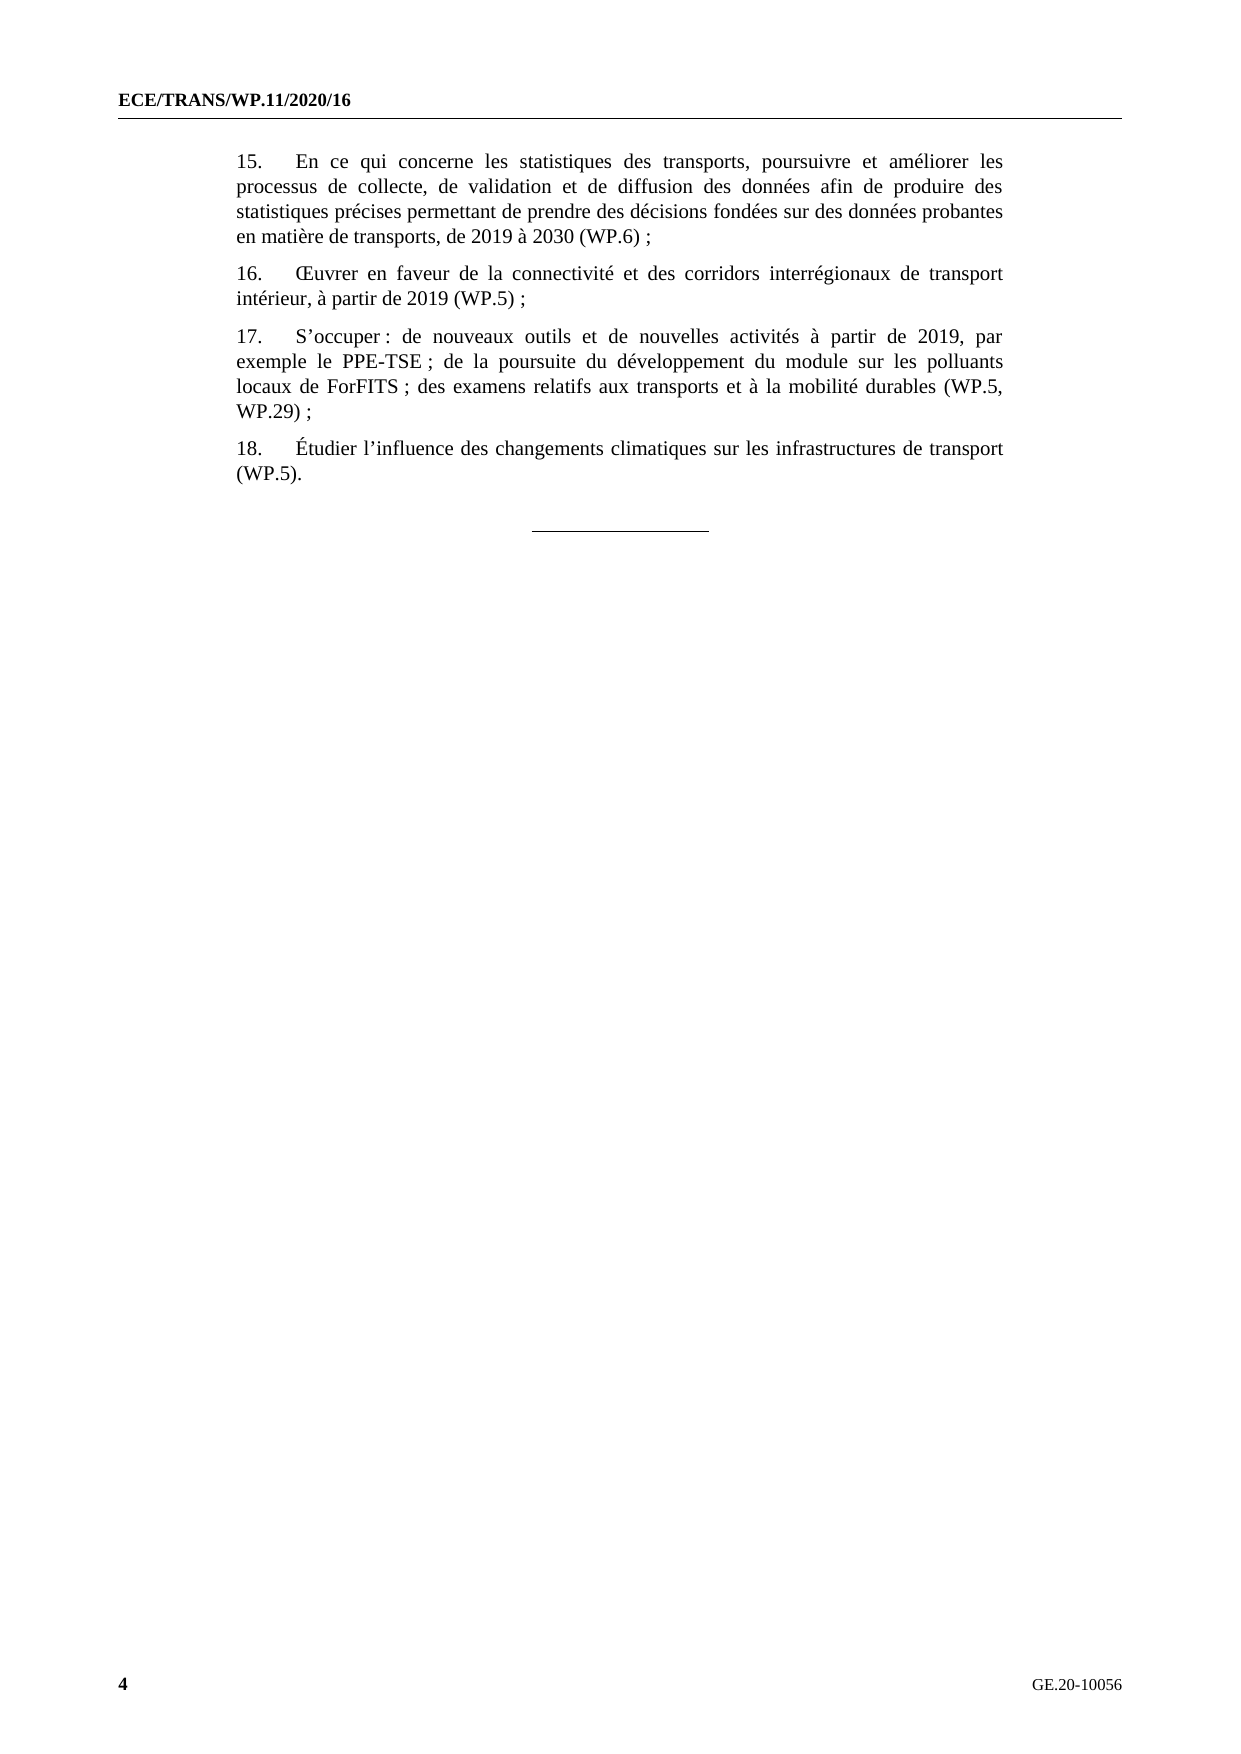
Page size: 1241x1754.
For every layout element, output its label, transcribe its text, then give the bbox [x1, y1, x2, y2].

text 18. Étudier l’influence des changements climatiques sur les infrastructures de transport (WP.5). [236, 435, 1004, 485]
text 17. S’occuper : de nouveaux outils et de nouvelles activités à partir de 2019, par exemple le PPE-TSE ; de la poursuite du développement du module sur les polluants locaux de ForFITS ; des examens relatifs aux transports et à la mobilité durables (WP.5, WP.29) ; [236, 323, 1004, 423]
text 15. En ce qui concerne les statistiques des transports, poursuivre et améliorer les processus de collecte, de validation et de diffusion des données afin de produire des statistiques précises permettant de prendre des décisions fondées sur des données probantes en matière de transports, de 2019 à 2030 (WP.6) ; [236, 148, 1004, 248]
text 16. Œuvrer en faveur de la connectivité et des corridors interrégionaux de transport intérieur, à partir de 2019 (WP.5) ; [236, 260, 1004, 310]
